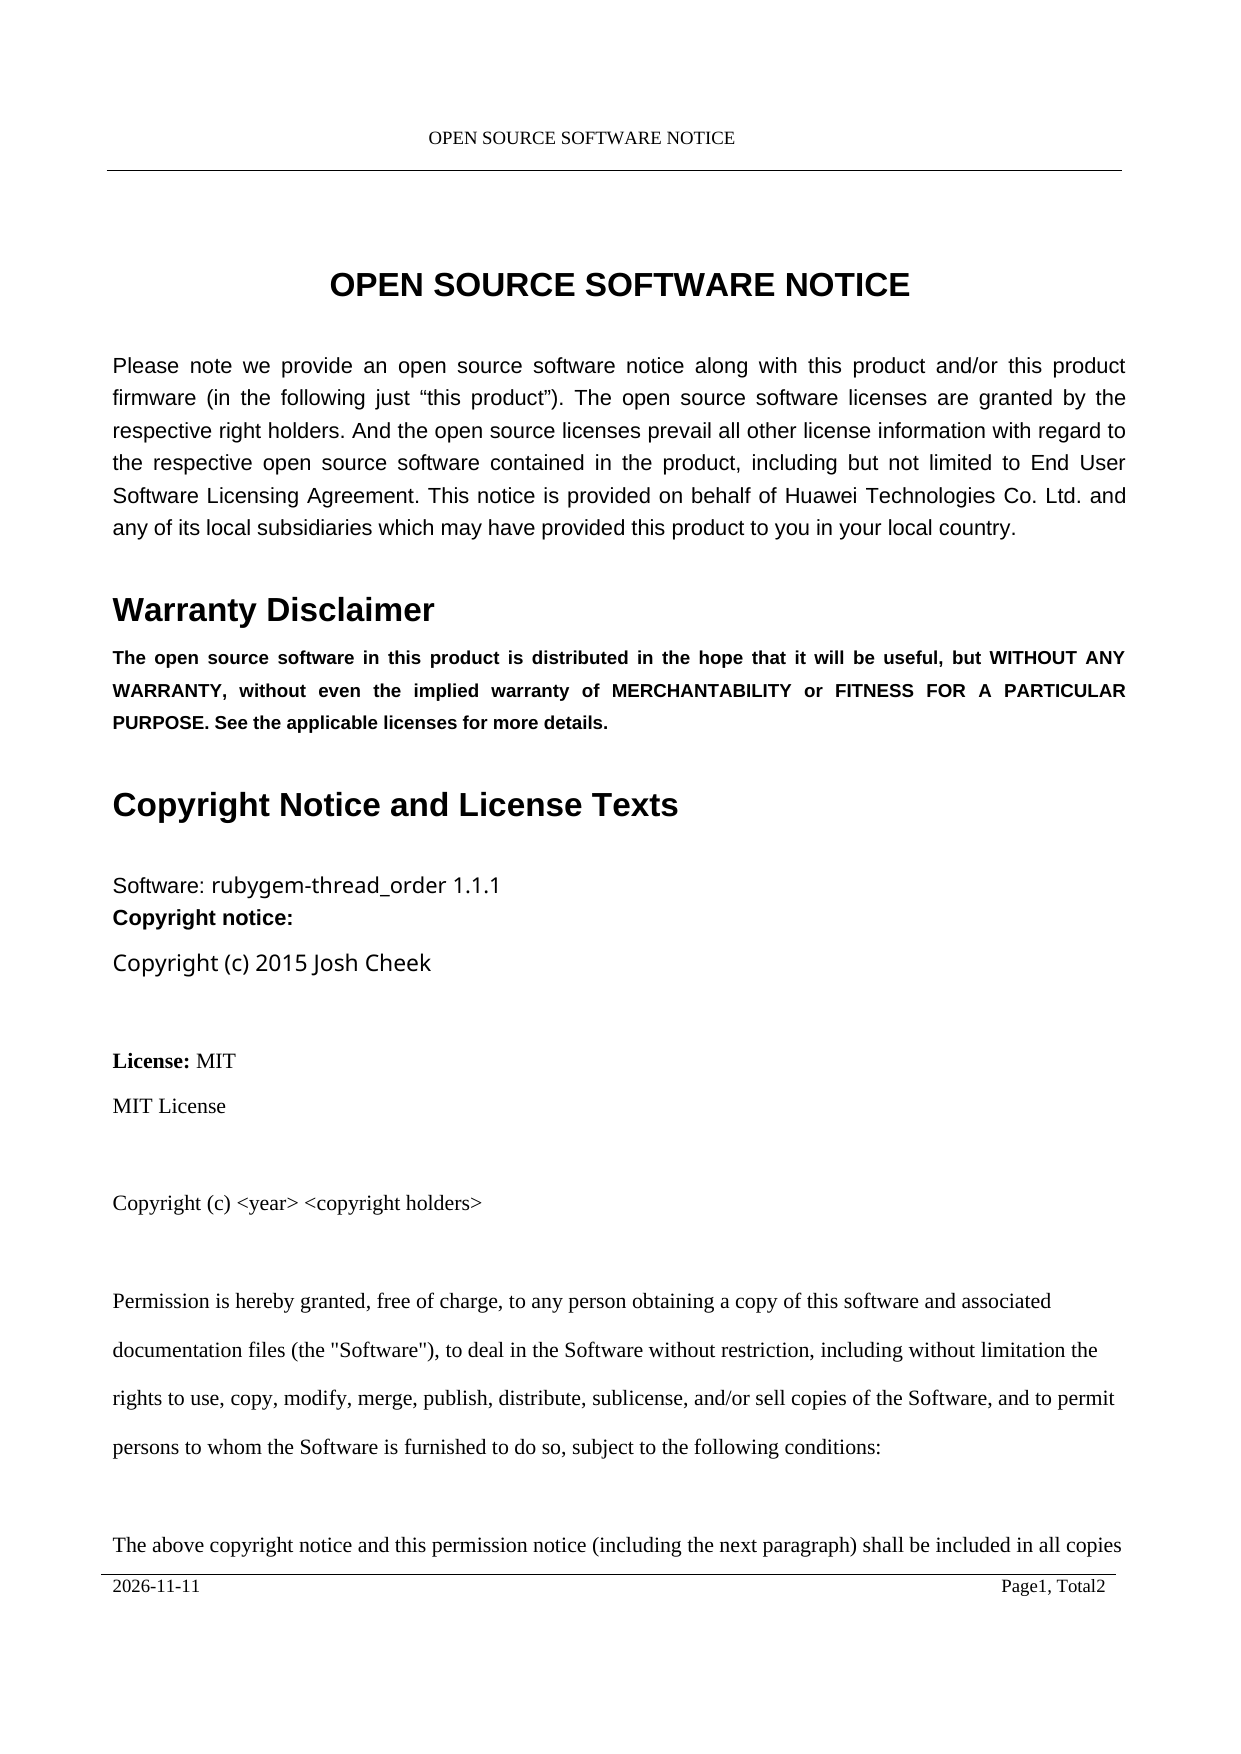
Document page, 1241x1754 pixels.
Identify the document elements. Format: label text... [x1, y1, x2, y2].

text Software: rubygem-thread_order 1.1.1 [112, 869, 1128, 901]
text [112, 1089, 1128, 1560]
text Warranty Disclaimer [112, 576, 1128, 641]
text Please note we provide an open source software notice along with this product and/or this product firmware (in the following just “this product”). The open source software licenses are granted by the respective right holders. And the open source licenses prevail all other license information with regard to the respective open source software contained in the product, including but not limited to End User Software Licensing Agreement. This notice is provided on behalf of Huawei Technologies Co. Ltd. and any of its local subsidiaries which may have provided this product to you in your local country. [112, 349, 1128, 544]
text Copyright notice: [112, 901, 1128, 934]
text Copyright (c) 2015 Josh Cheek [112, 947, 1128, 1028]
text OPEN SOURCE SOFTWARE NOTICE [112, 251, 1128, 316]
text The open source software in this product is distributed in the hope that it will be useful, but WITHOUT ANY WARRANTY, without even the implied warranty of MERCHANTABILITY or FITNESS FOR A PARTICULAR PURPOSE. See the applicable licenses for more details. [112, 641, 1128, 739]
text License: MIT [112, 1044, 1128, 1077]
text Copyright Notice and License Texts [112, 771, 1128, 836]
